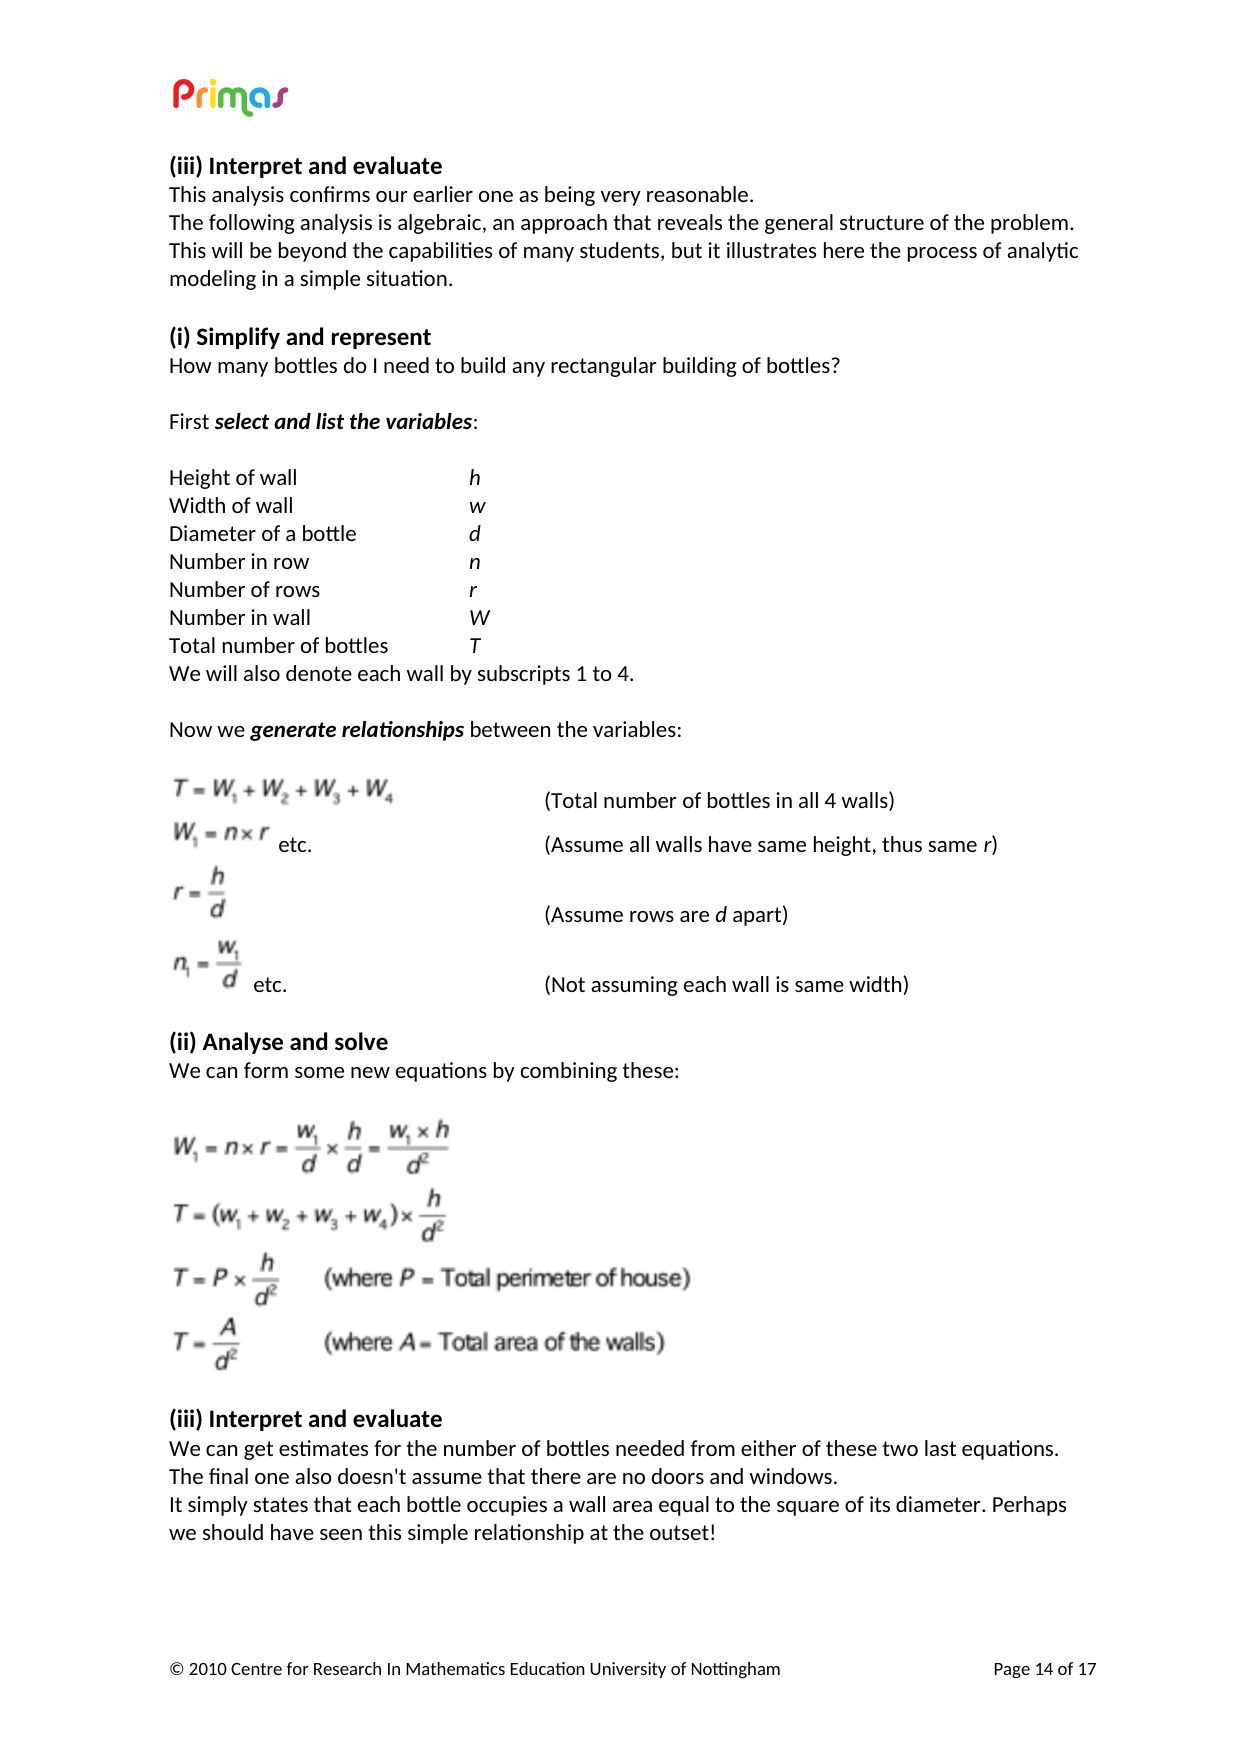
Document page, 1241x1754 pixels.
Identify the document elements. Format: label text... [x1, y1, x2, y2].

text Number of rows r [169, 575, 1093, 603]
text How many bottles do I need to build any rectangular building of bottles? [169, 351, 1093, 379]
text We can get estimates for the number of bottles needed from either of these two last equations. The final one also doesn't assume that there are no doors and windows. [169, 1434, 1093, 1490]
subtitle (iii) Interpret and evaluate [169, 150, 1093, 181]
subtitle (ii) Analyse and solve [169, 1026, 1093, 1057]
subtitle (i) Simplify and represent [169, 321, 1093, 351]
text Number in wall W [169, 603, 1093, 631]
text We will also denote each wall by subscripts 1 to 4. [169, 659, 1093, 687]
text We can form some new equations by combining these: [169, 1057, 1093, 1085]
subtitle (iii) Interpret and evaluate [169, 1403, 1093, 1434]
text Width of wall w [169, 491, 1093, 519]
text It simply states that each bottle occupies a wall area equal to the square of its diameter. Perhaps we should have seen this simple relationship at the outset! [169, 1490, 1093, 1546]
text Diameter of a bottle d [169, 519, 1093, 547]
text This analysis confirms our earlier one as being very reasonable. [169, 181, 1093, 208]
text (Assume rows are d apart) [169, 858, 1093, 928]
text etc. (Assume all walls have same height, thus same r) [169, 815, 1093, 858]
text Now we generate relationships between the variables: [169, 715, 1093, 743]
text First select and list the variables: [169, 407, 1093, 435]
text etc. (Not assuming each wall is same width) [169, 928, 1093, 998]
picture [168, 73, 290, 120]
text Height of wall h [169, 463, 1093, 491]
text Total number of bottles T [169, 631, 1093, 659]
text The following analysis is algebraic, an approach that reveals the general structure of the problem. This will be beyond the capabilities of many students, but it illustrates here the process of analytic modeling in a simple situation. [169, 208, 1093, 293]
text (Total number of bottles in all 4 walls) [169, 771, 1093, 815]
text Number in row n [169, 547, 1093, 575]
